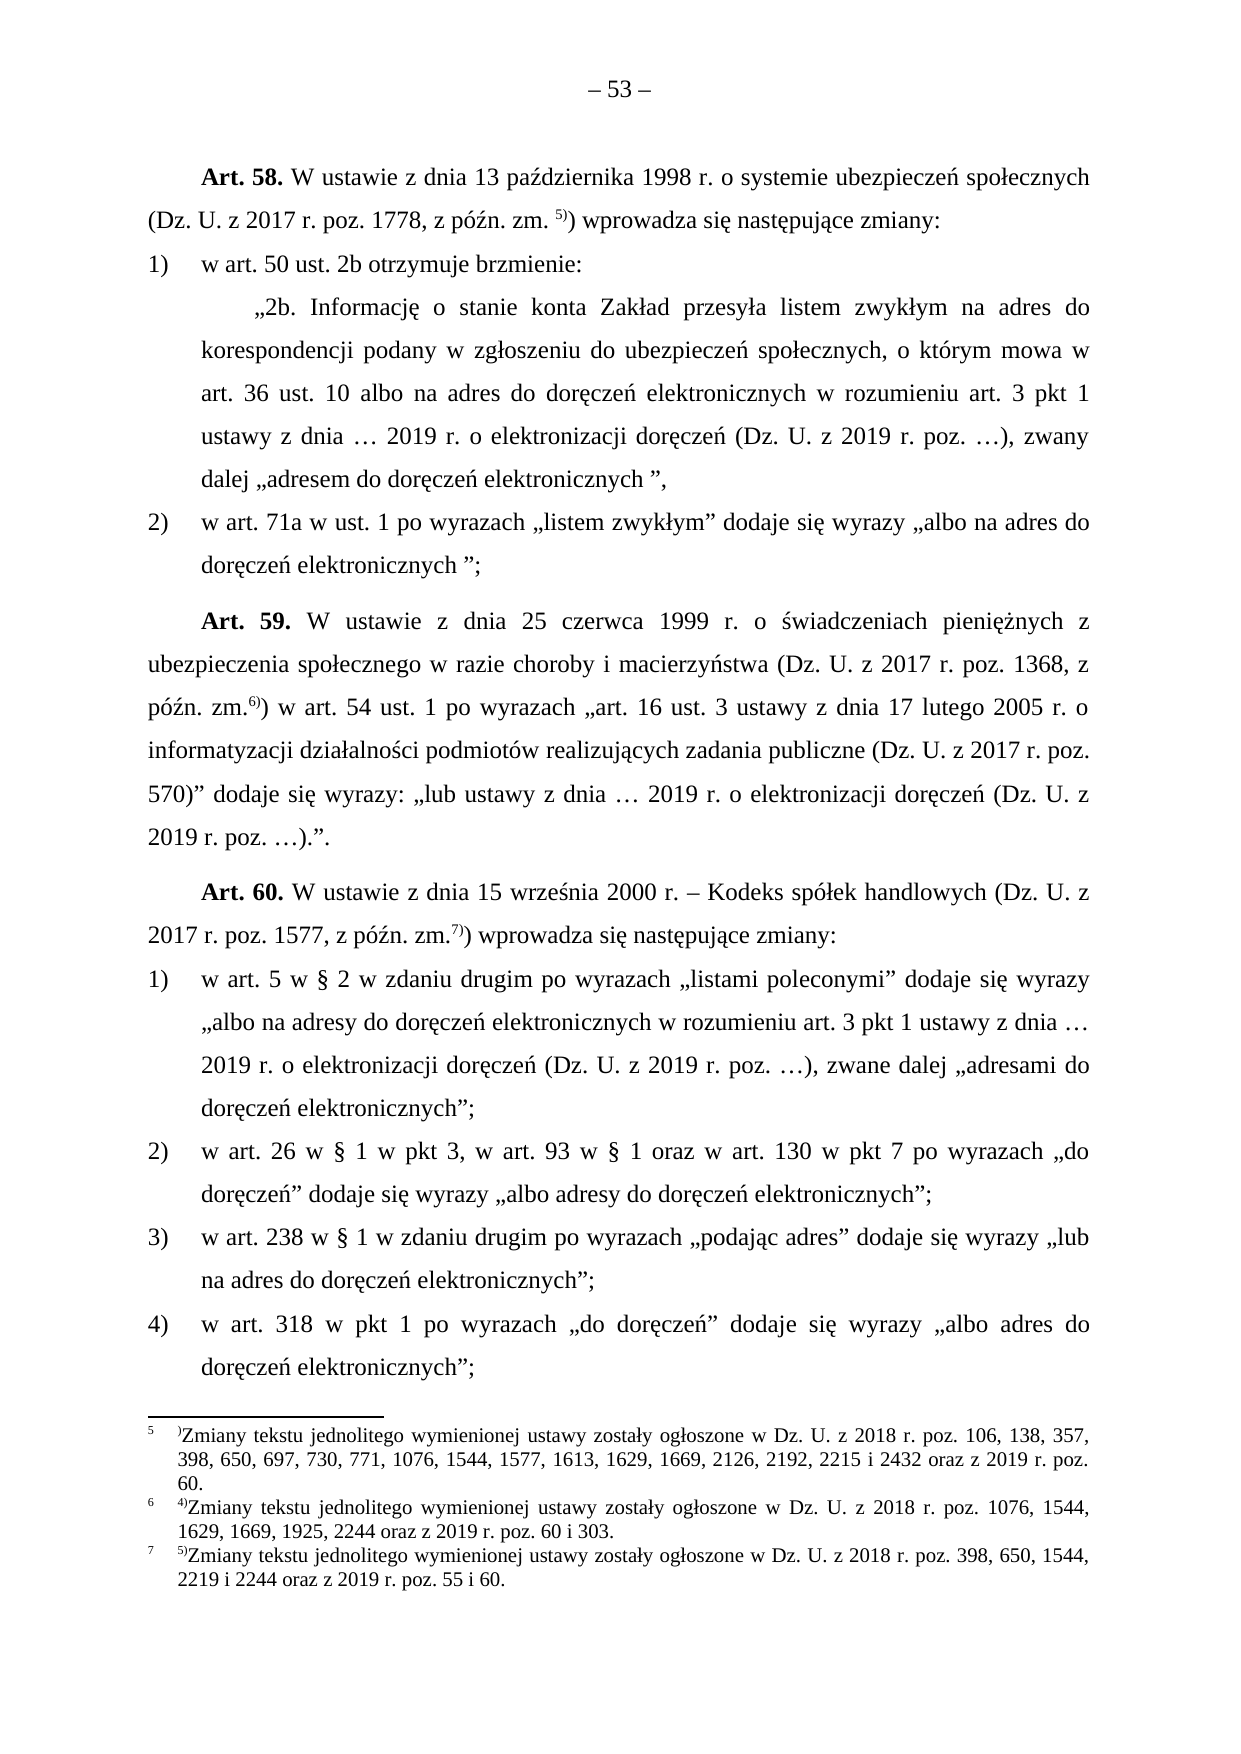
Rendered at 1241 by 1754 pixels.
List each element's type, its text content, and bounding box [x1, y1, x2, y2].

text 4) w art. 318 w pkt 1 po wyrazach „do doręczeń” dodaje się wyrazy „albo adres do doręczeń elektronicznych”; [148, 1309, 1091, 1381]
text „2b. Informację o stanie konta Zakład przesyła listem zwykłym na adres do korespondencji podany w zgłoszeniu do ubezpieczeń społecznych, o którym mowa w art. 36 ust. 10 albo na adres do doręczeń elektronicznych w rozumieniu art. 3 pkt 1 ustawy z dnia … 2019 r. o elektronizacji doręczeń (Dz. U. z 2019 r. poz. …), zwany dalej „adresem do doręczeń elektronicznych ”, [201, 292, 1091, 493]
text Art. 59. W ustawie z dnia 25 czerwca 1999 r. o świadczeniach pieniężnych z ubezpieczenia społecznego w razie choroby i macierzyństwa (Dz. U. z 2017 r. poz. 1368, z późn. zm.)) w art. 54 ust. 1 po wyrazach „art. 16 ust. 3 ustawy z dnia 17 lutego 2005 r. o informatyzacji działalności podmiotów realizujących zadania publiczne (Dz. U. z 2017 r. poz. 570)” dodaje się wyrazy: „lub ustawy z dnia … 2019 r. o elektronizacji doręczeń (Dz. U. z 2019 r. poz. …).”. [148, 606, 1091, 851]
text 2) w art. 26 w § 1 w pkt 3, w art. 93 w § 1 oraz w art. 130 w pkt 7 po wyrazach „do doręczeń” dodaje się wyrazy „albo adresy do doręczeń elektronicznych”; [148, 1136, 1091, 1208]
text 1) w art. 50 ust. 2b otrzymuje brzmienie: [148, 249, 1091, 277]
text Art. 58. W ustawie z dnia 13 października 1998 r. o systemie ubezpieczeń społecznych (Dz. U. z 2017 r. poz. 1778, z późn. zm. )) wprowadza się następujące zmiany: [148, 162, 1091, 234]
text 3) w art. 238 w § 1 w zdaniu drugim po wyrazach „podając adres” dodaje się wyrazy „lub na adres do doręczeń elektronicznych”; [148, 1222, 1091, 1294]
text 1) w art. 5 w § 2 w zdaniu drugim po wyrazach „listami poleconymi” dodaje się wyrazy „albo na adresy do doręczeń elektronicznych w rozumieniu art. 3 pkt 1 ustawy z dnia … 2019 r. o elektronizacji doręczeń (Dz. U. z 2019 r. poz. …), zwane dalej „adresami do doręczeń elektronicznych”; [148, 964, 1091, 1122]
text 2) w art. 71a w ust. 1 po wyrazach „listem zwykłym” dodaje się wyrazy „albo na adres do doręczeń elektronicznych ”; [148, 507, 1091, 579]
text Art. 60. W ustawie z dnia 15 września 2000 r. – Kodeks spółek handlowych (Dz. U. z 2017 r. poz. 1577, z późn. zm.)) wprowadza się następujące zmiany: [148, 877, 1091, 949]
